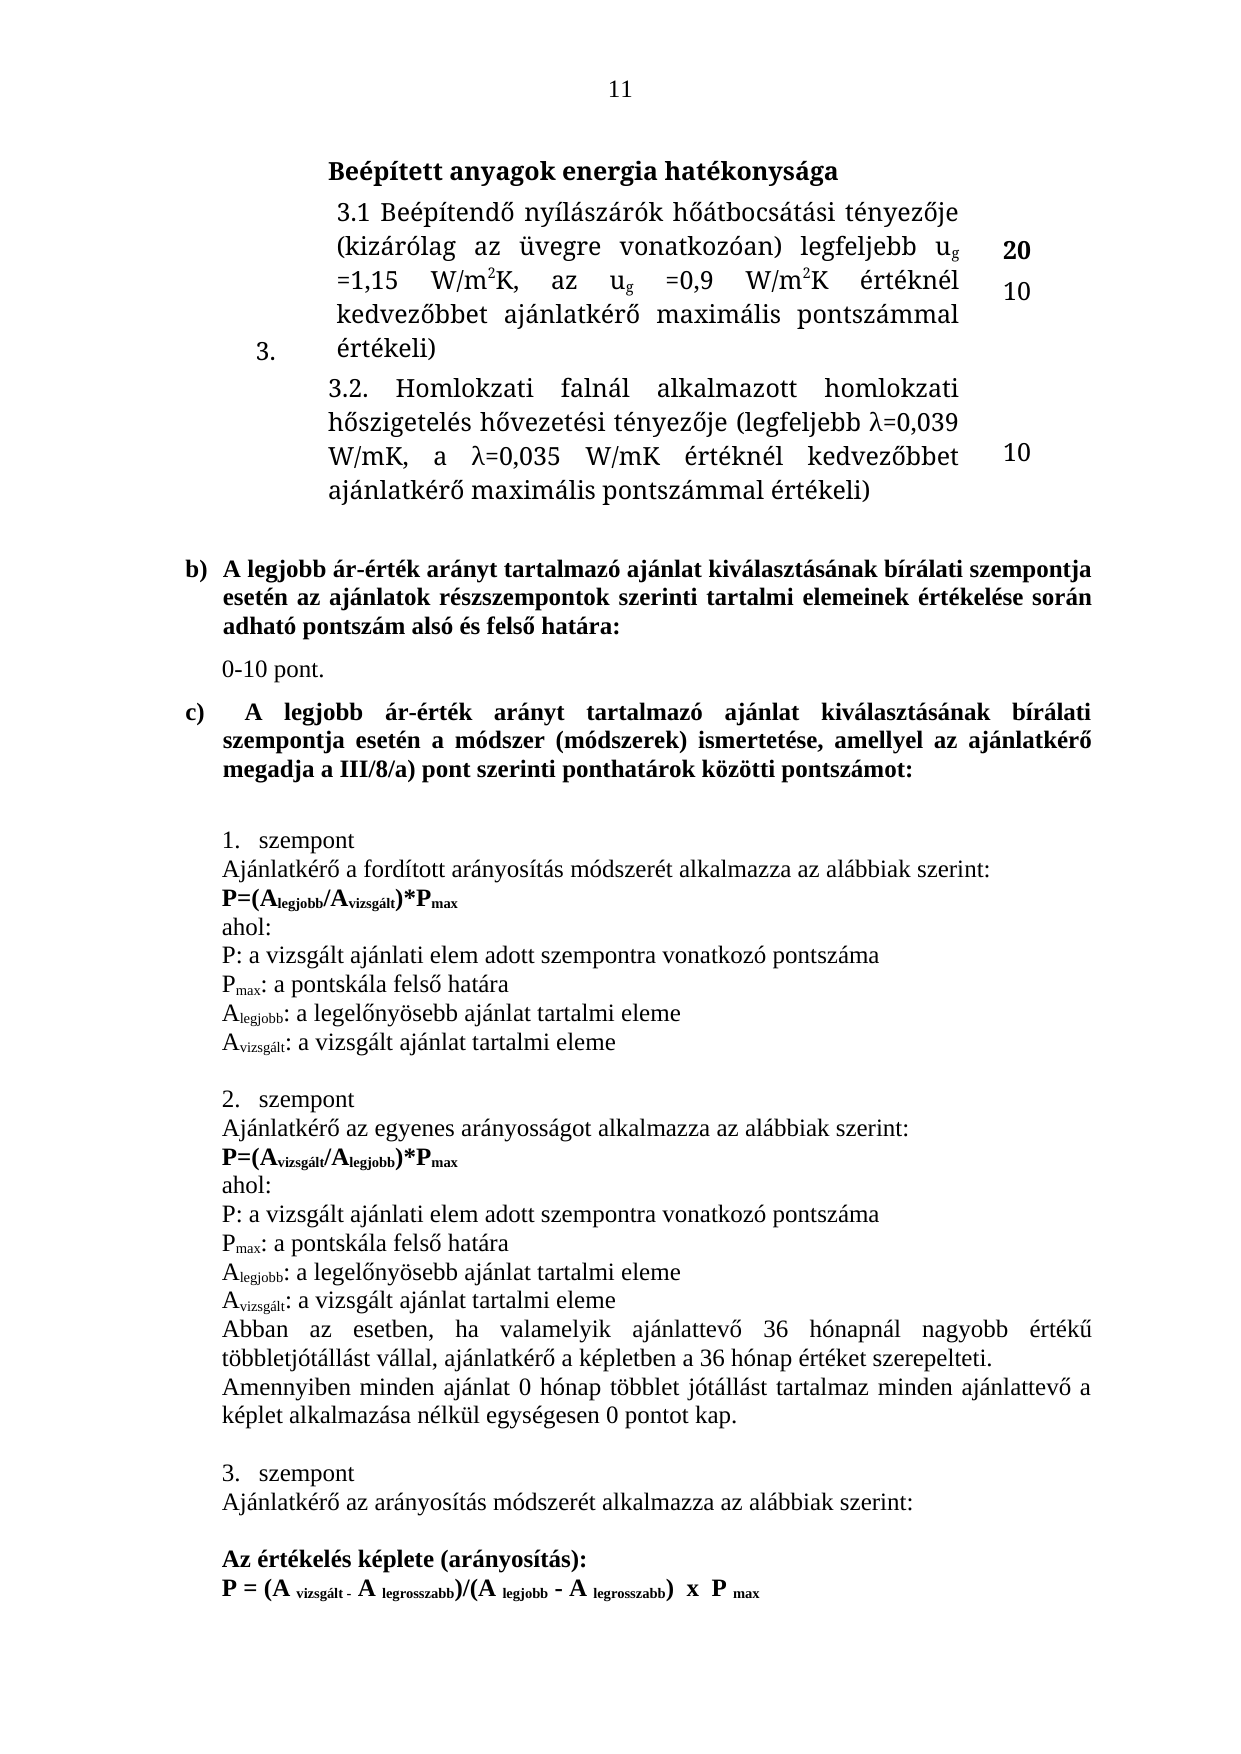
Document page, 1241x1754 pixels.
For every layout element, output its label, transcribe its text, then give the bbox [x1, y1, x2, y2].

text ahol: [222, 1171, 1092, 1199]
text Avizsgált: a vizsgált ajánlat tartalmi eleme [222, 1286, 1092, 1314]
text Ajánlatkérő a fordított arányosítás módszerét alkalmazza az alábbiak szerint: [222, 854, 1092, 883]
text Alegjobb: a legelőnyösebb ajánlat tartalmi eleme [222, 1257, 1092, 1286]
text Alegjobb: a legelőnyösebb ajánlat tartalmi eleme [222, 998, 1092, 1027]
text Ajánlatkérő az egyenes arányosságot alkalmazza az alábbiak szerint: [222, 1113, 1092, 1142]
text Az értékelés képlete (arányosítás): [222, 1544, 1092, 1573]
text 0-10 pont. [148, 654, 1092, 683]
text Ajánlatkérő az arányosítás módszerét alkalmazza az alábbiak szerint: [222, 1487, 1092, 1516]
text Pmax: a pontskála felső határa [222, 1228, 1092, 1257]
text P = (A vizsgált - A legrosszabb)/(A legjobb - A legrosszabb) x P max [222, 1573, 1092, 1602]
list A legjobb ár-érték arányt tartalmazó ajánlat kiválasztásának bírálati szempontja esetén a módszer (módszerek) ismertetése, amellyel az ajánlatkérő megadja a III/8/a) pont szerinti ponthatárok közötti pontszámot: [185, 697, 1092, 783]
list A legjobb ár-érték arányt tartalmazó ajánlat kiválasztásának bírálati szempontja esetén az ajánlatok részszempontok szerinti tartalmi elemeinek értékelése során adható pontszám alsó és felső határa: [185, 554, 1092, 640]
list szempont [222, 1458, 1092, 1487]
text Amennyiben minden ajánlat 0 hónap többlet jótállást tartalmaz minden ajánlattevő a képlet alkalmazása nélkül egységesen 0 pontot kap. [222, 1372, 1092, 1429]
text P: a vizsgált ajánlati elem adott szempontra vonatkozó pontszáma [222, 941, 1092, 969]
table_cell 20 10 10 [959, 148, 1038, 554]
text P=(Alegjobb/Avizsgált)*Pmax [222, 883, 1092, 912]
list szempont [222, 1084, 1092, 1113]
text Abban az esetben, ha valamelyik ajánlattevő 36 hónapnál nagyobb értékű többletjótállást vállal, ajánlatkérő a képletben a 36 hónap értéket szerepelteti. [222, 1314, 1092, 1372]
table_cell Beépített anyagok energia hatékonysága 3.1 Beépítendő nyílászárók hőátbocsátási tényezője (kizárólag az üvegre vonatkozóan) legfeljebb ug =1,15 W/m2K, az ug =0,9 W/m2K értéknél kedvezőbbet ajánlatkérő maximális pontszámmal értékeli) 3.2. Homlokzati falnál alkalmazott homlokzati hőszigetelés hővezetési tényezője (legfeljebb λ=0,039 W/mK, a λ=0,035 W/mK értéknél kedvezőbbet ajánlatkérő maximális pontszámmal értékeli) [284, 148, 959, 554]
text Pmax: a pontskála felső határa [222, 969, 1092, 998]
text P: a vizsgált ajánlati elem adott szempontra vonatkozó pontszáma [222, 1199, 1092, 1228]
table_cell 3. [212, 148, 284, 554]
text ahol: [222, 912, 1092, 941]
text Avizsgált: a vizsgált ajánlat tartalmi eleme [222, 1027, 1092, 1056]
list szempont [222, 826, 1092, 854]
text P=(Avizsgált/Alegjobb)*Pmax [222, 1142, 1092, 1171]
